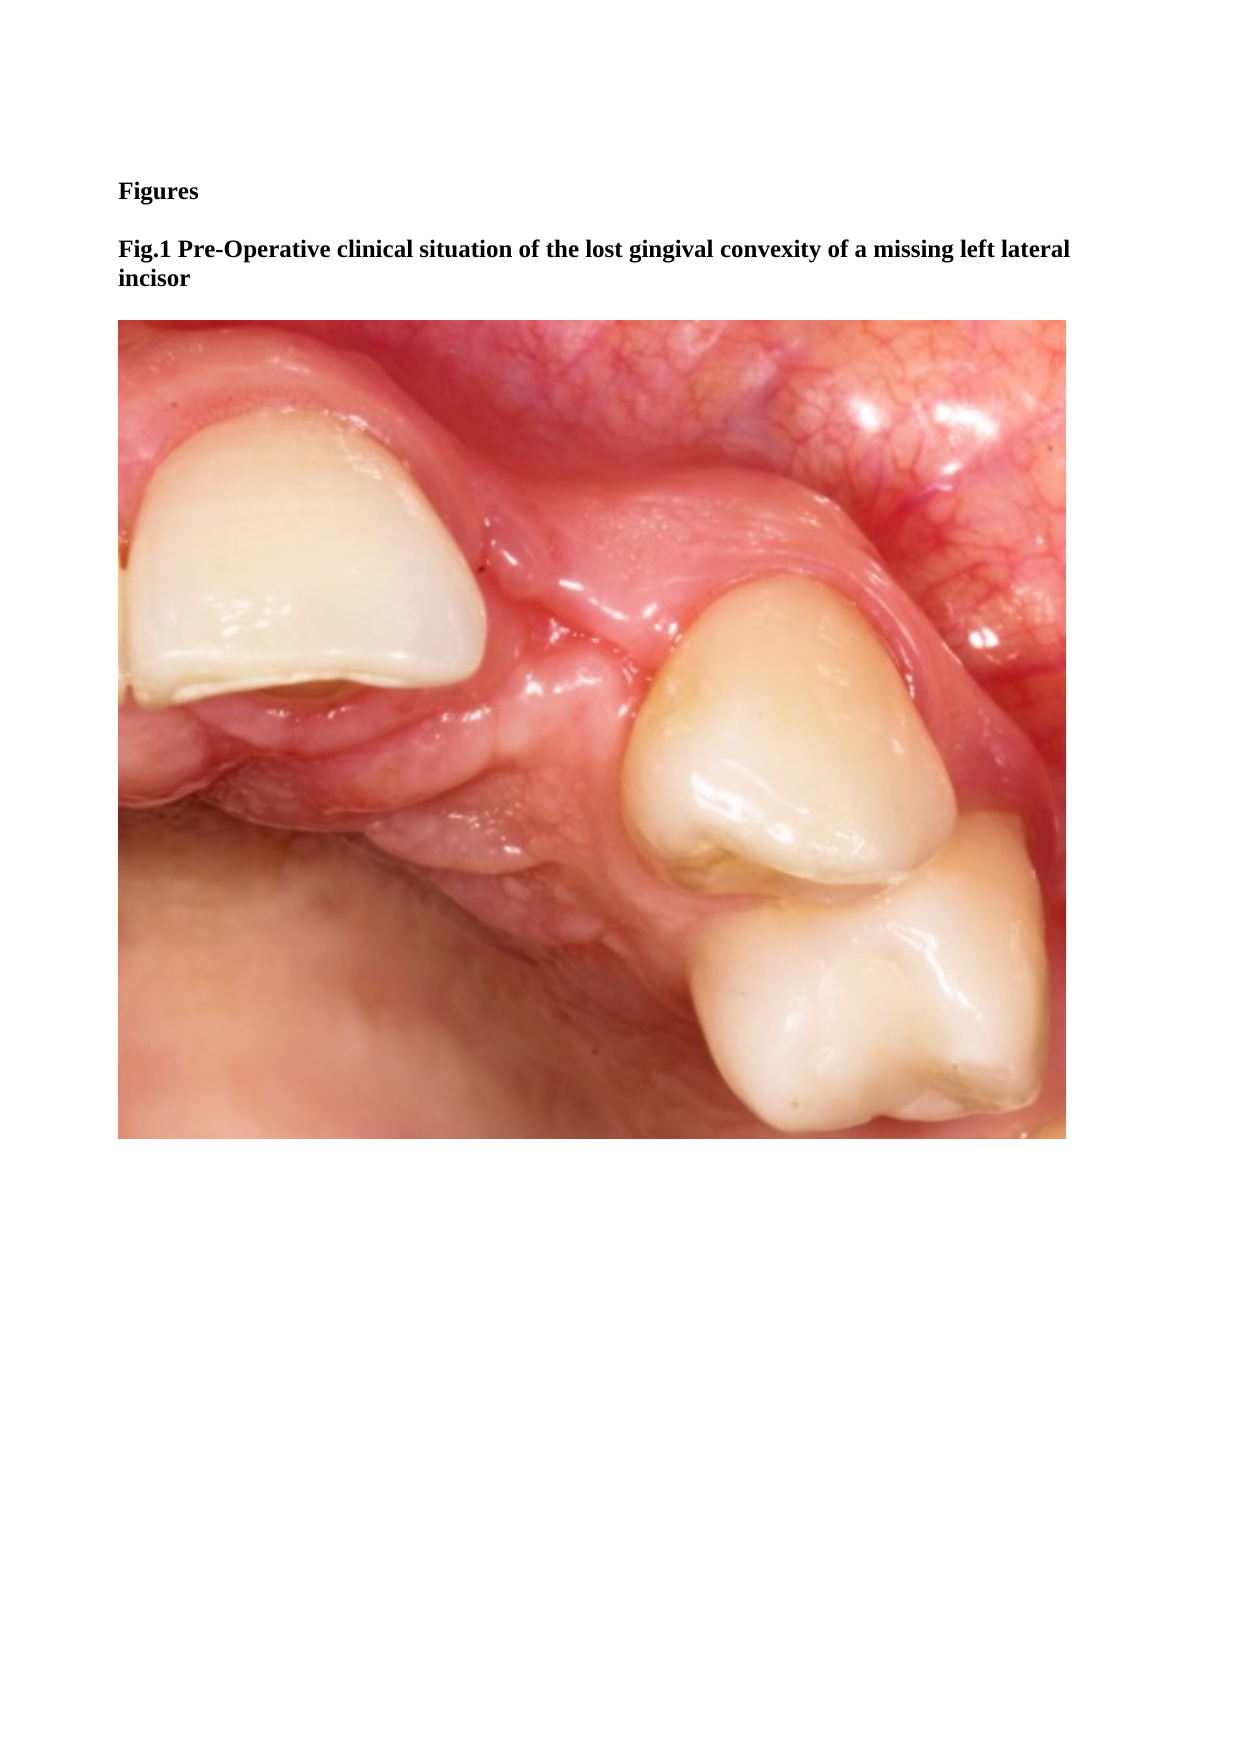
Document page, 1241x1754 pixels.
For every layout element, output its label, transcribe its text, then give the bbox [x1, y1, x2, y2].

text Fig.1 Pre-Operative clinical situation of the lost gingival convexity of a missing left lateral incisor [118, 234, 1122, 291]
picture [118, 320, 1067, 1139]
text Figures [118, 176, 1122, 205]
